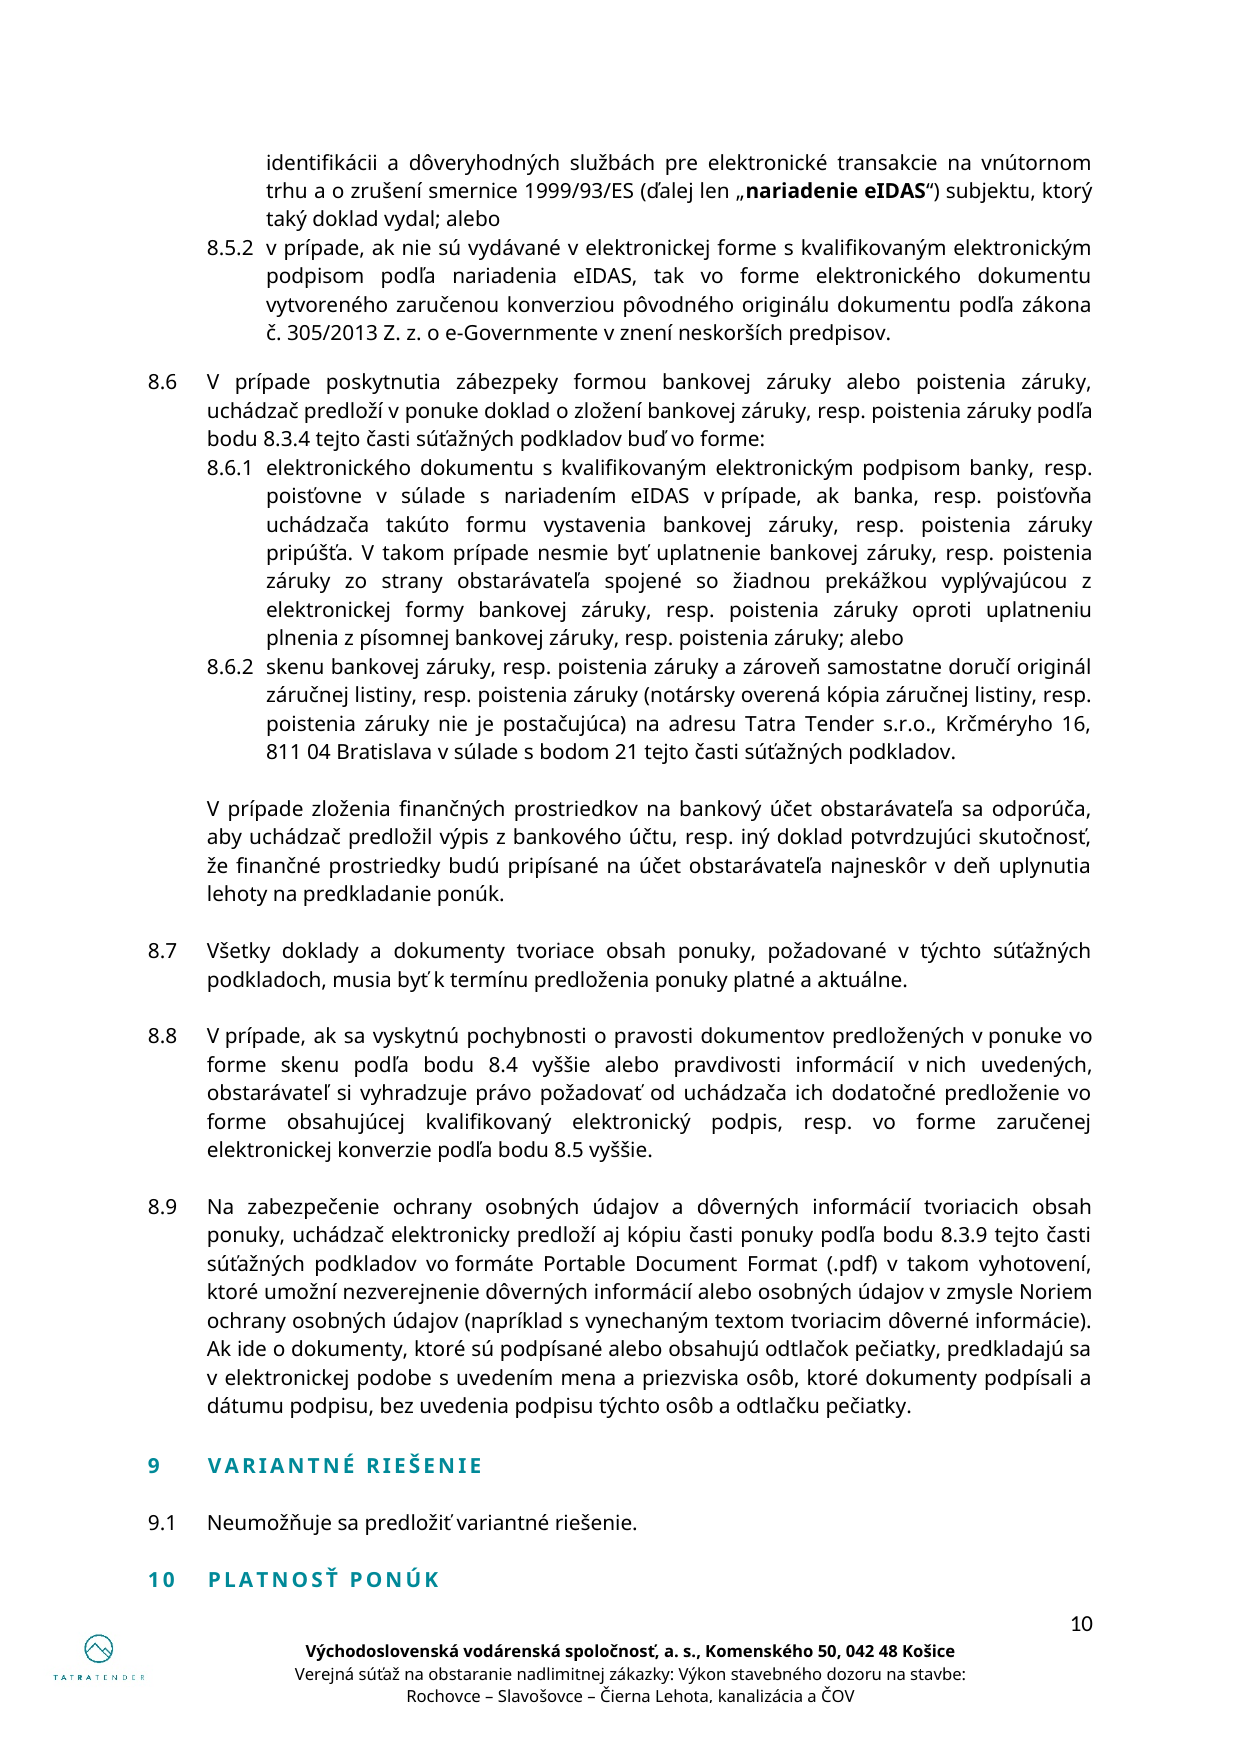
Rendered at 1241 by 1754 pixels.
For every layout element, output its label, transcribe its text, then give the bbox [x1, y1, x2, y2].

subtitle V prípade poskytnutia zábezpeky formou bankovej záruky alebo poistenia záruky, uchádzač predloží v ponuke doklad o zložení bankovej záruky, resp. poistenia záruky podľa bodu 8.3.4 tejto časti súťažných podkladov buď vo forme: [148, 367, 1093, 453]
subtitle Na zabezpečenie ochrany osobných údajov a dôverných informácií tvoriacich obsah ponuky, uchádzač elektronicky predloží aj kópiu časti ponuky podľa bodu 8.3.9 tejto časti súťažných podkladov vo formáte Portable Document Format (.pdf) v takom vyhotovení, ktoré umožní nezverejnenie dôverných informácií alebo osobných údajov v zmysle Noriem ochrany osobných údajov (napríklad s vynechaným textom tvoriacim dôverné informácie). Ak ide o dokumenty, ktoré sú podpísané alebo obsahujú odtlačok pečiatky, predkladajú sa v elektronickej podobe s uvedením mena a priezviska osôb, ktoré dokumenty podpísali a dátumu podpisu, bez uvedenia podpisu týchto osôb a odtlačku pečiatky. [148, 1192, 1093, 1420]
subtitle Neumožňuje sa predložiť variantné riešenie. [148, 1508, 1093, 1536]
subtitle elektronického dokumentu s kvalifikovaným elektronickým podpisom banky, resp. poisťovne v súlade s nariadením eIDAS v prípade, ak banka, resp. poisťovňa uchádzača takúto formu vystavenia bankovej záruky, resp. poistenia záruky pripúšťa. V takom prípade nesmie byť uplatnenie bankovej záruky, resp. poistenia záruky zo strany obstarávateľa spojené so žiadnou prekážkou vyplývajúcou z elektronickej formy bankovej záruky, resp. poistenia záruky oproti uplatneniu plnenia z písomnej bankovej záruky, resp. poistenia záruky; alebo [207, 453, 1093, 652]
picture [32, 1610, 165, 1704]
subtitle V prípade, ak sa vyskytnú pochybnosti o pravosti dokumentov predložených v ponuke vo forme skenu podľa bodu 8.4 vyššie alebo pravdivosti informácií v nich uvedených, obstarávateľ si vyhradzuje právo požadovať od uchádzača ich dodatočné predloženie vo forme obsahujúcej kvalifikovaný elektronický podpis, resp. vo forme zaručenej elektronickej konverzie podľa bodu 8.5 vyššie. [148, 1022, 1093, 1164]
subtitle Všetky doklady a dokumenty tvoriace obsah ponuky, požadované v týchto súťažných podkladoch, musia byť k termínu predloženia ponuky platné a aktuálne. [148, 936, 1093, 993]
text Platnosť ponúk [148, 1565, 1093, 1593]
text Variantné riešenie [148, 1451, 1093, 1479]
subtitle skenu bankovej záruky, resp. poistenia záruky a zároveň samostatne doručí originál záručnej listiny, resp. poistenia záruky (notársky overená kópia záručnej listiny, resp. poistenia záruky nie je postačujúca) na adresu Tatra Tender s.r.o., Krčméryho 16, 811 04 Bratislava v súlade s bodom 21 tejto časti súťažných podkladov. [207, 652, 1093, 766]
subtitle V prípade zloženia finančných prostriedkov na bankový účet obstarávateľa sa odporúča, aby uchádzač predložil výpis z bankového účtu, resp. iný doklad potvrdzujúci skutočnosť, že finančné prostriedky budú pripísané na účet obstarávateľa najneskôr v deň uplynutia lehoty na predkladanie ponúk. [207, 794, 1093, 908]
subtitle v prípade, ak nie sú vydávané v elektronickej forme s kvalifikovaným elektronickým podpisom podľa nariadenia eIDAS, tak vo forme elektronického dokumentu vytvoreného zaručenou konverziou pôvodného originálu dokumentu podľa zákona č. 305/2013 Z. z. o e-Governmente v znení neskorších predpisov. [207, 233, 1093, 347]
